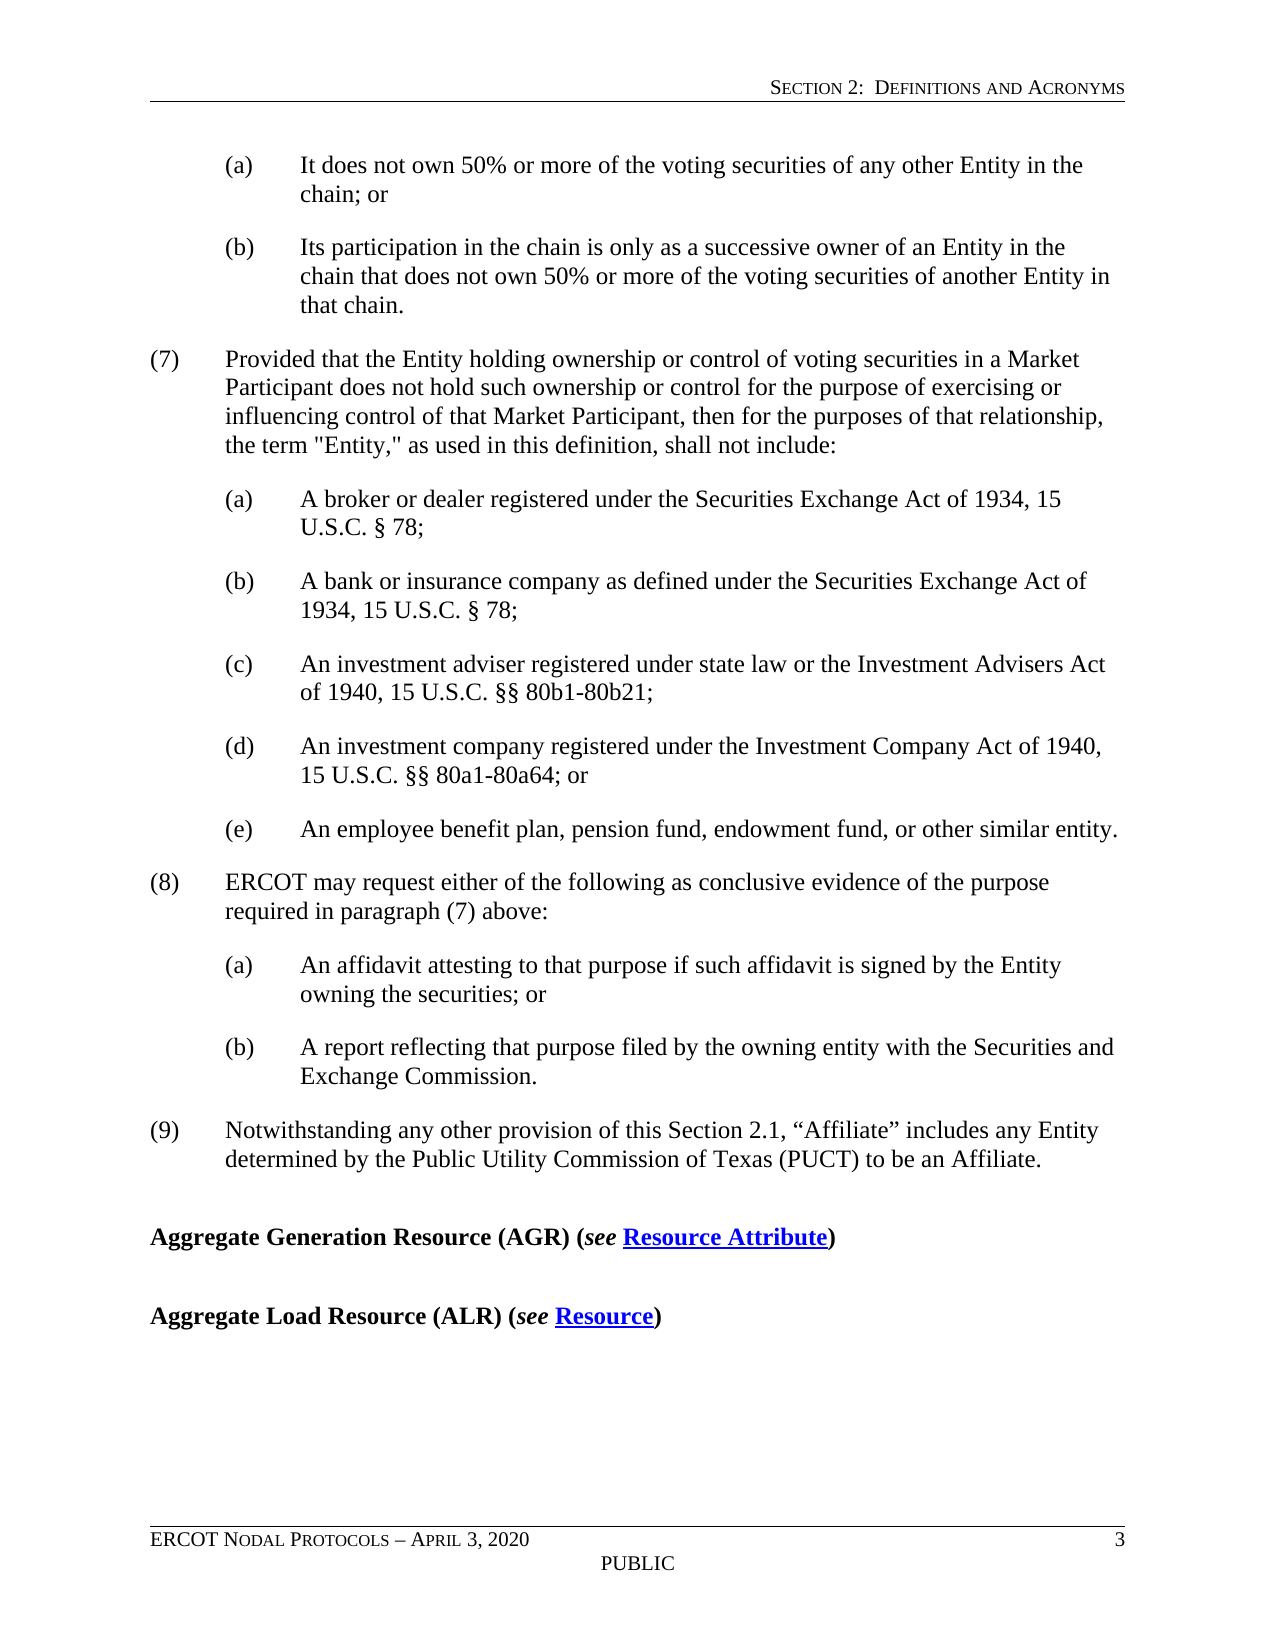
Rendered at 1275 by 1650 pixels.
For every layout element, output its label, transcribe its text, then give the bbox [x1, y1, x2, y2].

text (b) Its participation in the chain is only as a successive owner of an Entity in the chain that does not own 50% or more of the voting securities of another Entity in that chain. [225, 232, 1125, 319]
list (a) An affidavit attesting to that purpose if such affidavit is signed by the Entity owning the securities; or [225, 950, 1125, 1007]
list (b) A bank or insurance company as defined under the Securities Exchange Act of 1934, 15 U.S.C. § 78; [225, 566, 1125, 624]
list (7) Provided that the Entity holding ownership or control of voting securities in a Market Participant does not hold such ownership or control for the purpose of exercising or influencing control of that Market Participant, then for the purposes of that relationship, the term "Entity," as used in this definition, shall not include: [150, 344, 1125, 459]
list (e) An employee benefit plan, pension fund, endowment fund, or other similar entity. [225, 814, 1125, 842]
list (c) An investment adviser registered under state law or the Investment Advisers Act of 1940, 15 U.S.C. §§ 80b1-80b21; [225, 649, 1125, 706]
list (9) Notwithstanding any other provision of this Section 2.1, “Affiliate” includes any Entity determined by the Public Utility Commission of Texas (PUCT) to be an Affiliate. [150, 1115, 1125, 1172]
list (b) A report reflecting that purpose filed by the owning entity with the Securities and Exchange Commission. [225, 1032, 1125, 1090]
list (d) An investment company registered under the Investment Company Act of 1940, 15 U.S.C. §§ 80a1-80a64; or [225, 731, 1125, 789]
text Aggregate Generation Resource (AGR) (see Resource Attribute) [150, 1222, 1125, 1251]
list (a) A broker or dealer registered under the Securities Exchange Act of 1934, 15 U.S.C. § 78; [225, 484, 1125, 541]
text Aggregate Load Resource (ALR) (see Resource) [150, 1301, 1125, 1330]
text (a) It does not own 50% or more of the voting securities of any other Entity in the chain; or [225, 150, 1125, 207]
list (8) ERCOT may request either of the following as conclusive evidence of the purpose required in paragraph (7) above: [150, 867, 1125, 925]
